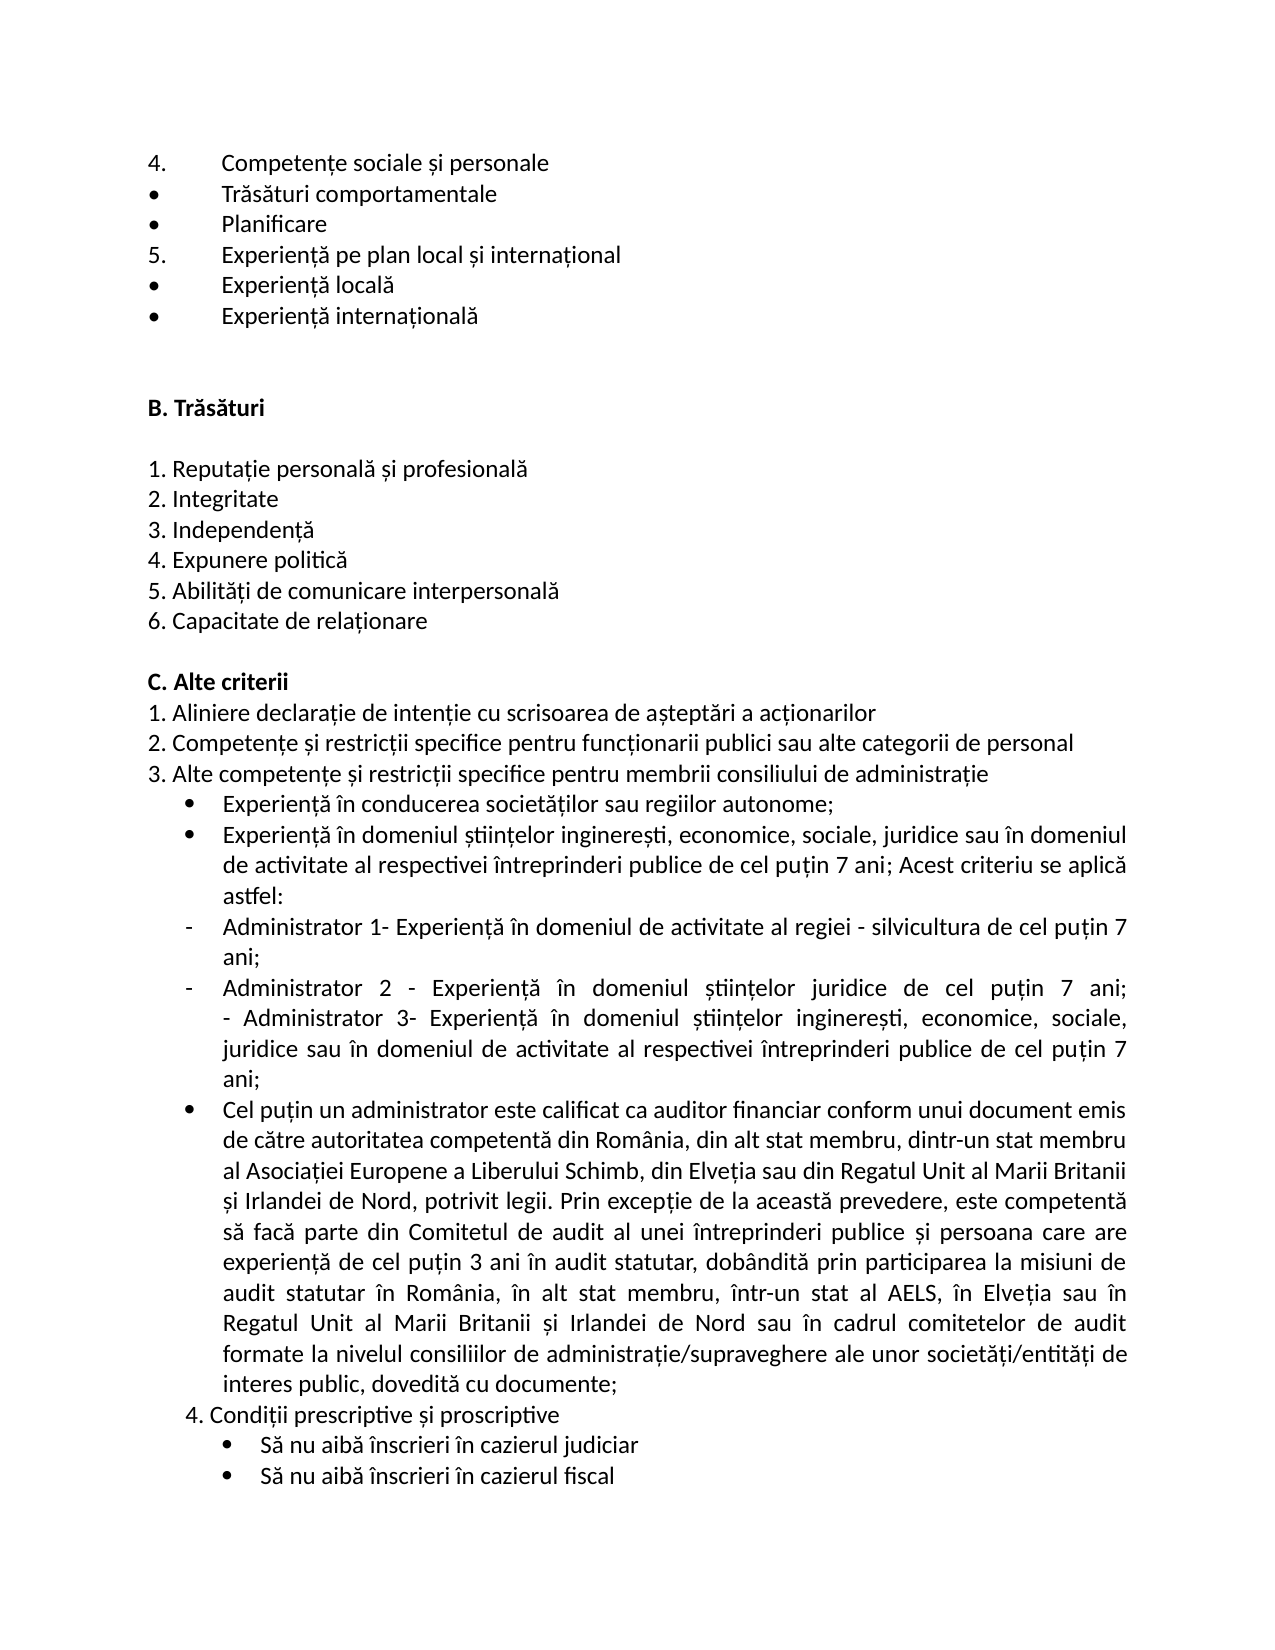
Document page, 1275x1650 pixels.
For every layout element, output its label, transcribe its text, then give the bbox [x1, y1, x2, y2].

text 3. Independență [148, 514, 1127, 544]
list Să nu aibă înscrieri în cazierul fiscal [223, 1460, 1127, 1491]
text 3. Alte competenţe şi restricţii specifice pentru membrii consiliului de administrație [148, 758, 1127, 788]
text 1. Aliniere declarație de intenție cu scrisoarea de aşteptări a acţionarilor [148, 697, 1127, 727]
text 4. Competenţe sociale şi personale [148, 148, 1127, 178]
list Să nu aibă înscrieri în cazierul judiciar [223, 1429, 1127, 1460]
list Experienţă în domeniul ştiinţelor inginereşti, economice, sociale, juridice sau în domeniul de activitate al respectivei întreprinderi publice de cel puţin 7 ani; Acest criteriu se aplică astfel: [185, 819, 1127, 911]
text C. Alte criterii [148, 666, 1127, 697]
text B. Trăsături [148, 392, 1127, 422]
text 4. Condiţii prescriptive şi proscriptive [185, 1399, 1127, 1429]
text 5. Experienţă pe plan local şi internaţional [148, 239, 1127, 270]
text 5. Abilități de comunicare interpersonală [148, 575, 1127, 605]
text 2. Competenţe şi restricţii specifice pentru funcţionarii publici sau alte categorii de personal [148, 727, 1127, 758]
text • Experienţă locală [148, 270, 1127, 300]
list Experienţă în conducerea societăţilor sau regiilor autonome; [185, 788, 1127, 819]
list Administrator 2 - Experienţă în domeniul ştiinţelor juridice de cel puţin 7 ani; - Administrator 3- Experienţă în domeniul ştiinţelor inginereşti, economice, sociale, juridice sau în domeniul de activitate al respectivei întreprinderi publice de cel puţin 7 ani; [185, 972, 1127, 1094]
text • Experienţă internaţională [148, 300, 1127, 331]
text 4. Expunere politică [148, 544, 1127, 575]
list Administrator 1- Experienţă în domeniul de activitate al regiei - silvicultura de cel puţin 7 ani; [185, 911, 1127, 972]
list Cel puţin un administrator este calificat ca auditor financiar conform unui document emis de către autoritatea competentă din România, din alt stat membru, dintr-un stat membru al Asociaţiei Europene a Liberului Schimb, din Elveţia sau din Regatul Unit al Marii Britanii şi Irlandei de Nord, potrivit legii. Prin excepţie de la această prevedere, este competentă să facă parte din Comitetul de audit al unei întreprinderi publice şi persoana care are experienţă de cel puţin 3 ani în audit statutar, dobândită prin participarea la misiuni de audit statutar în România, în alt stat membru, într-un stat al AELS, în Elveţia sau în Regatul Unit al Marii Britanii şi Irlandei de Nord sau în cadrul comitetelor de audit formate la nivelul consiliilor de administraţie/supraveghere ale unor societăţi/entităţi de interes public, dovedită cu documente; [185, 1094, 1127, 1399]
text 2. Integritate [148, 483, 1127, 514]
text • Trăsături comportamentale [148, 178, 1127, 209]
text 1. Reputație personală și profesională [148, 453, 1127, 483]
text • Planificare [148, 209, 1127, 239]
text 6. Capacitate de relaționare [148, 605, 1127, 636]
